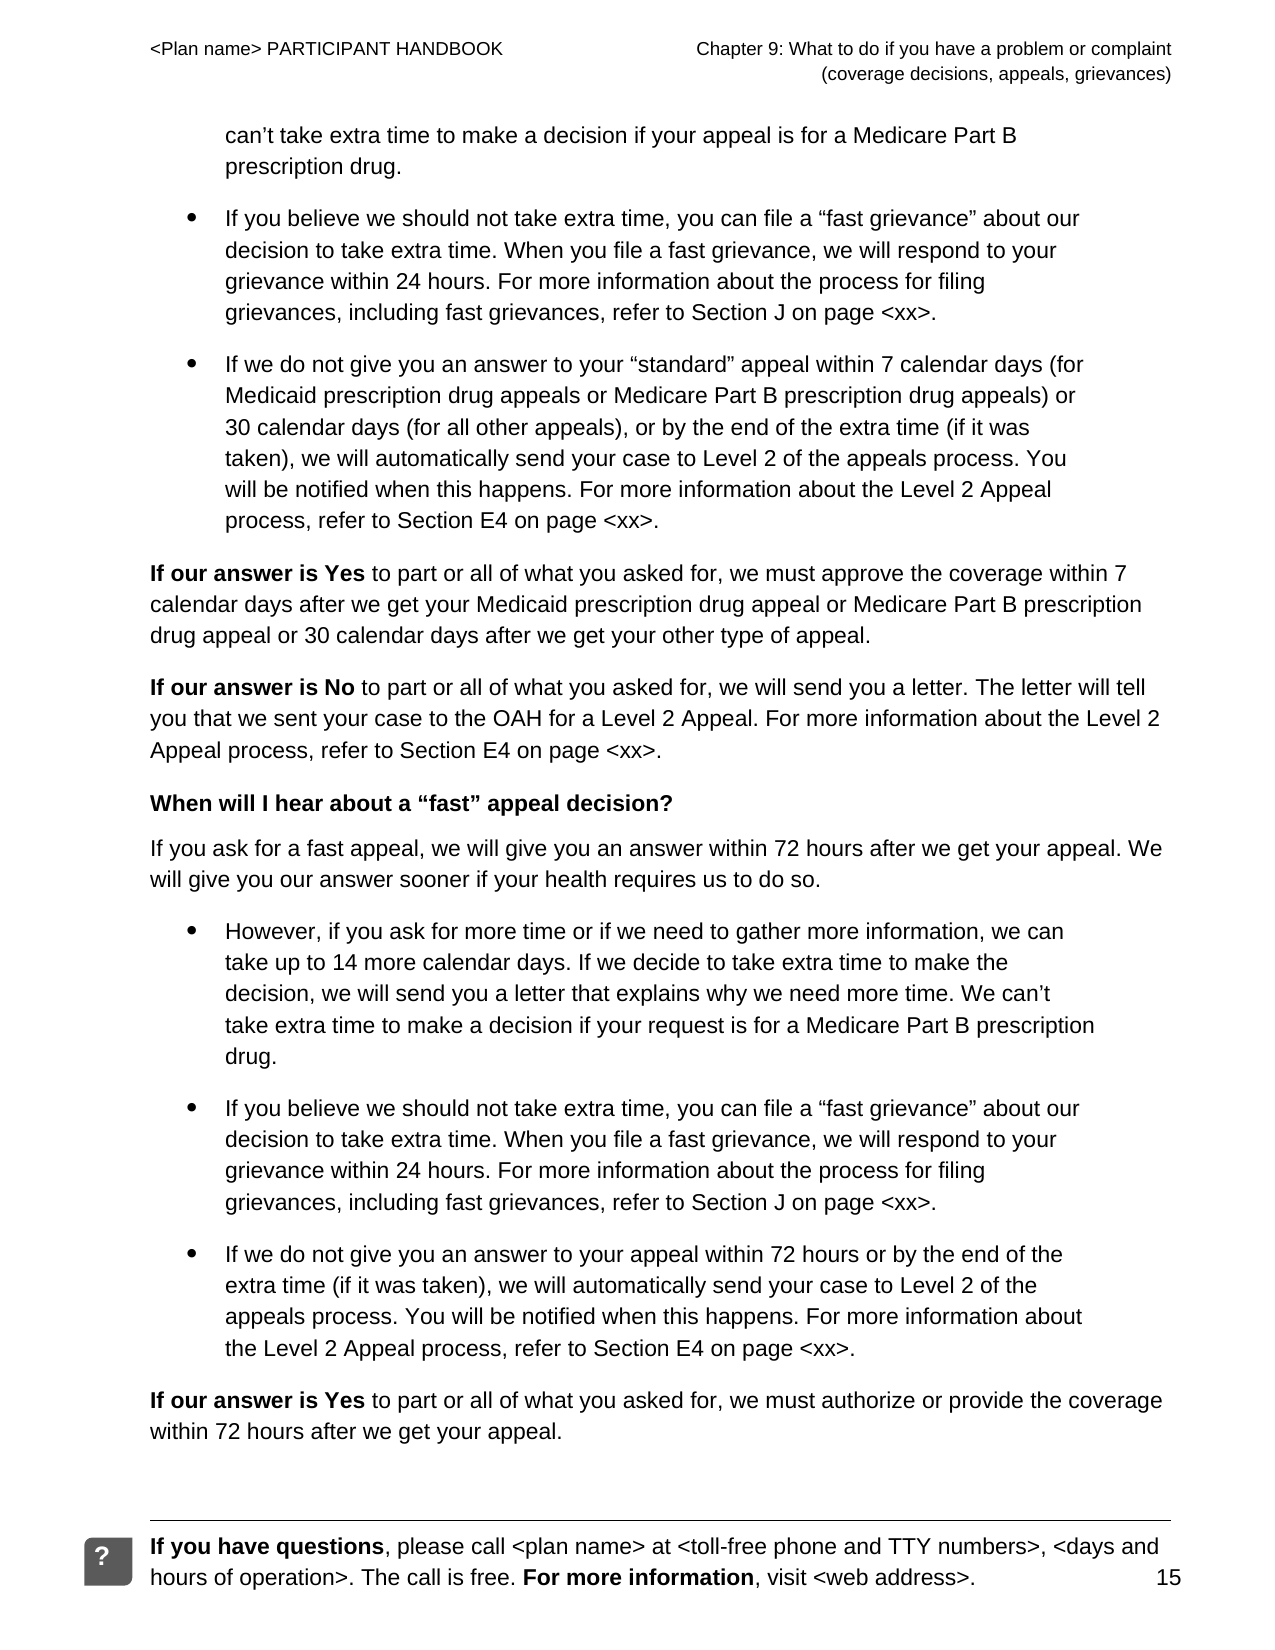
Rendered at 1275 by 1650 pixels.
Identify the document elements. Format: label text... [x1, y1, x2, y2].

subtitle When will I hear about a “fast” appeal decision? [150, 785, 1096, 818]
list If we do not give you an answer to your appeal within 72 hours or by the end of the extra time (if it was taken), we will automatically send your case to Level 2 of the appeals process. You will be notified when this happens. For more information about the Level 2 Appeal process, refer to Section E4 on page <xx>. [187, 1237, 1096, 1362]
text If you ask for a fast appeal, we will give you an answer within 72 hours after we get your appeal. We will give you our answer sooner if your health requires us to do so. [150, 831, 1171, 893]
text If our answer is No to part or all of what you asked for, we will send you a letter. The letter will tell you that we sent your case to the OAH for a Level 2 Appeal. For more information about the Level 2 Appeal process, refer to Section E4 on page <xx>. [150, 671, 1171, 764]
list If you believe we should not take extra time, you can file a “fast grievance” about our decision to take extra time. When you file a fast grievance, we will respond to your grievance within 24 hours. For more information about the process for filing grievances, including fast grievances, refer to Section J on page <xx>. [187, 202, 1096, 327]
text If our answer is Yes to part or all of what you asked for, we must approve the coverage within 7 calendar days after we get your Medicaid prescription drug appeal or Medicare Part B prescription drug appeal or 30 calendar days after we get your other type of appeal. [150, 556, 1171, 650]
list If we do not give you an answer to your “standard” appeal within 7 calendar days (for Medicaid prescription drug appeals or Medicare Part B prescription drug appeals) or 30 calendar days (for all other appeals), or by the end of the extra time (if it was taken), we will automatically send your case to Level 2 of the appeals process. You will be notified when this happens. For more information about the Level 2 Appeal process, refer to Section E4 on page <xx>. [187, 348, 1096, 535]
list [187, 118, 1096, 181]
list However, if you ask for more time or if we need to gather more information, we can take up to 14 more calendar days. If we decide to take extra time to make the decision, we will send you a letter that explains why we need more time. We can’t take extra time to make a decision if your request is for a Medicare Part B prescription drug. [187, 914, 1096, 1071]
list If you believe we should not take extra time, you can file a “fast grievance” about our decision to take extra time. When you file a fast grievance, we will respond to your grievance within 24 hours. For more information about the process for filing grievances, including fast grievances, refer to Section J on page <xx>. [187, 1091, 1096, 1216]
text If our answer is Yes to part or all of what you asked for, we must authorize or provide the coverage within 72 hours after we get your appeal. [150, 1383, 1171, 1446]
